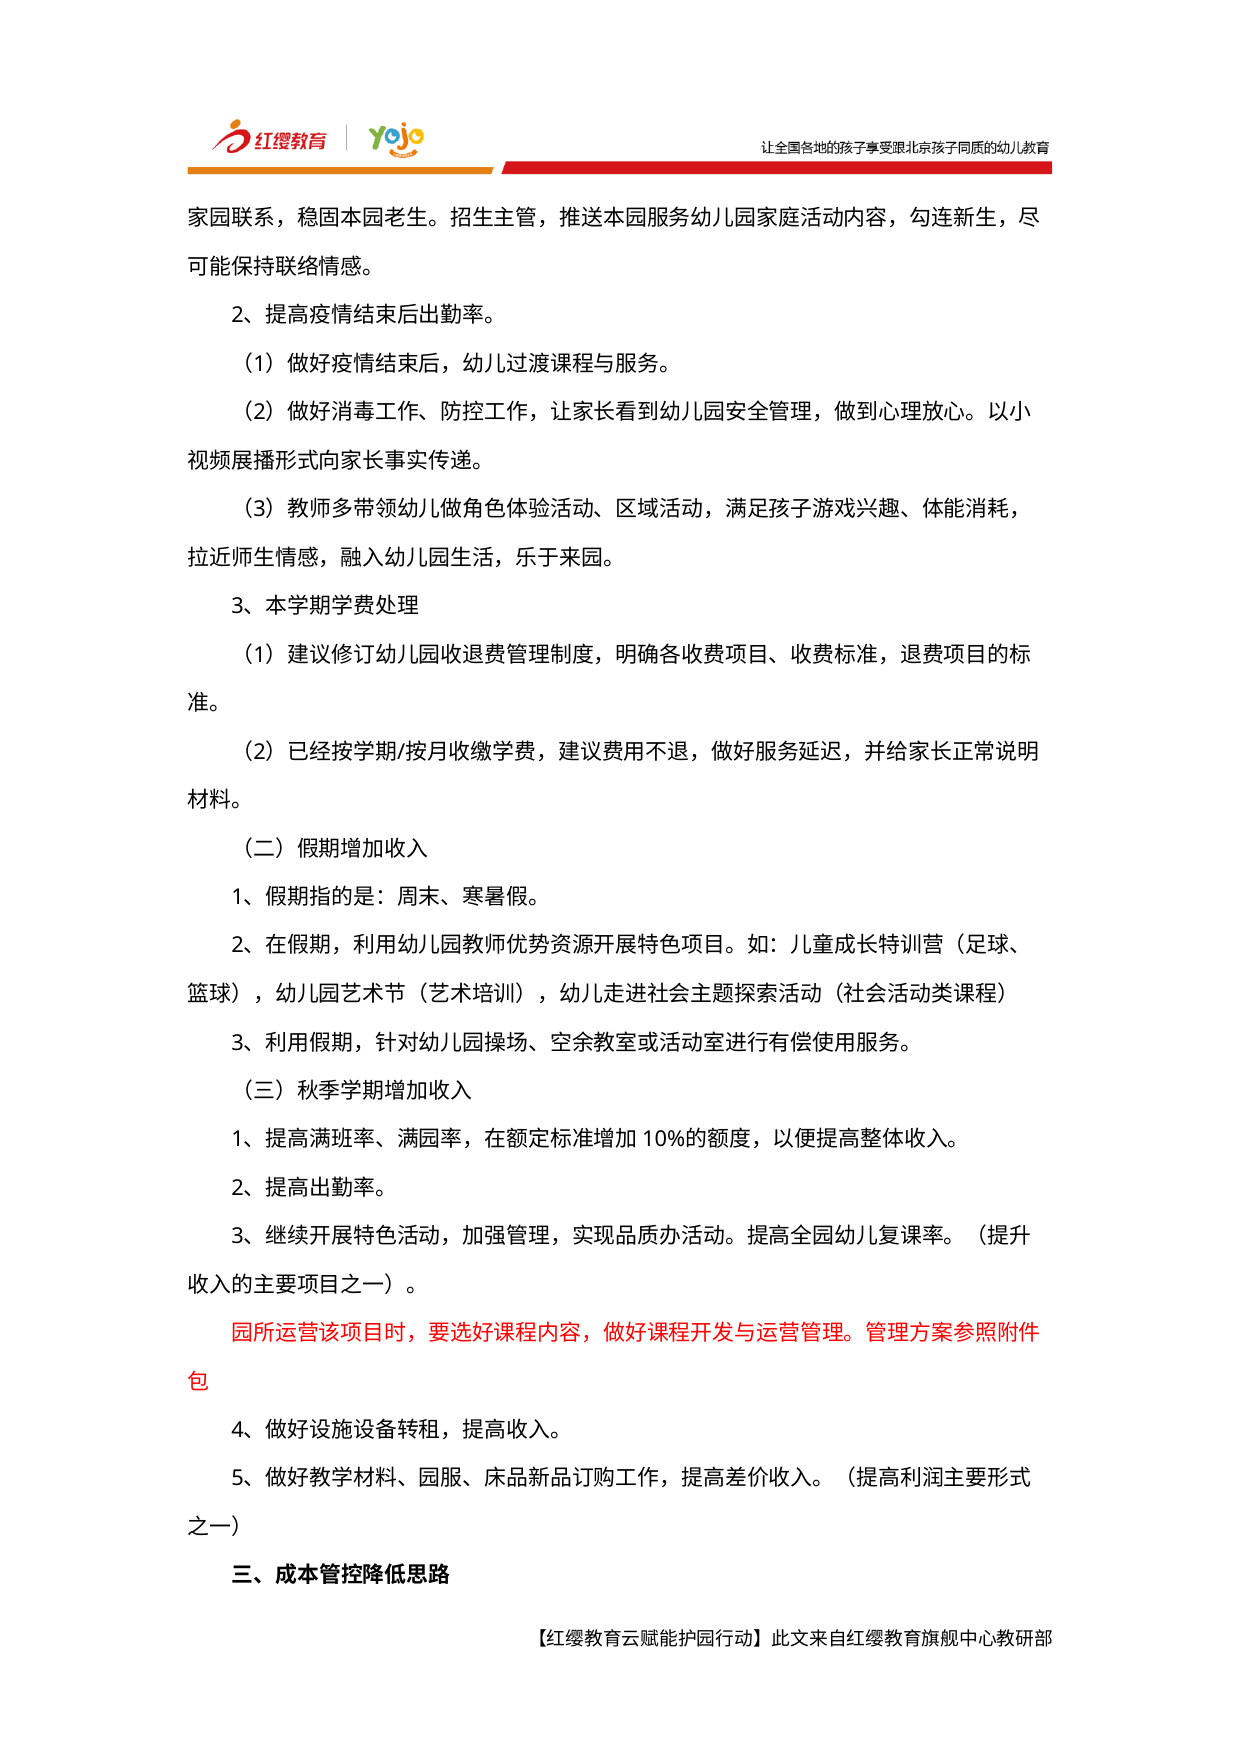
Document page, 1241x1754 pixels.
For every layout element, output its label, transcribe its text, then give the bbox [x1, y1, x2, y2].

list 提高疫情结束后出勤率。 [187, 297, 1053, 329]
list 做好疫情结束后，幼儿过渡课程与服务。 [187, 345, 1053, 378]
list 提高满班率、满园率，在额定标准增加10%的额度，以便提高整体收入。 [187, 1121, 1053, 1153]
list 做好消毒工作、防控工作，让家长看到幼儿园安全管理，做到心理放心。以小视频展播形式向家长事实传递。 [187, 394, 1053, 475]
list 做好疫情期间幼儿家庭支持，园长做好月初家长会，过程中电话联系家长。教师做好家园联系，稳固本园老生。招生主管，推送本园服务幼儿园家庭活动内容，勾连新生，尽可能保持联络情感。 [187, 200, 1053, 281]
list 建议修订幼儿园收退费管理制度，明确各收费项目、收费标准，退费项目的标准。 [187, 636, 1053, 717]
list 已经按学期/按月收缴学费，建议费用不退，做好服务延迟，并给家长正常说明材料。 [187, 733, 1053, 814]
list 假期增加收入 [187, 830, 1053, 863]
list 教师多带领幼儿做角色体验活动、区域活动，满足孩子游戏兴趣、体能消耗，拉近师生情感，融入幼儿园生活，乐于来园。 [187, 491, 1053, 572]
list 本学期学费处理 [187, 588, 1053, 620]
list 园所运营该项目时，要选好课程内容，做好课程开发与运营管理。管理方案参照附件包 [187, 1314, 1053, 1396]
list 做好教学材料、园服、床品新品订购工作，提高差价收入。（提高利润主要形式之一） [187, 1460, 1053, 1541]
list 继续开展特色活动，加强管理，实现品质办活动。提高全园幼儿复课率。（提升收入的主要项目之一）。 [187, 1217, 1053, 1299]
picture [187, 90, 1053, 192]
list 做好设施设备转租，提高收入。 [187, 1412, 1053, 1444]
list 在假期，利用幼儿园教师优势资源开展特色项目。如：儿童成长特训营（足球、篮球），幼儿园艺术节（艺术培训），幼儿走进社会主题探索活动（社会活动类课程） [187, 927, 1053, 1008]
list 假期指的是：周末、寒暑假。 [187, 879, 1053, 911]
list 提高出勤率。 [187, 1169, 1053, 1202]
list 秋季学期增加收入 [187, 1072, 1053, 1105]
list 利用假期，针对幼儿园操场、空余教室或活动室进行有偿使用服务。 [187, 1024, 1053, 1057]
list 成本管控降低思路 [187, 1557, 1053, 1589]
